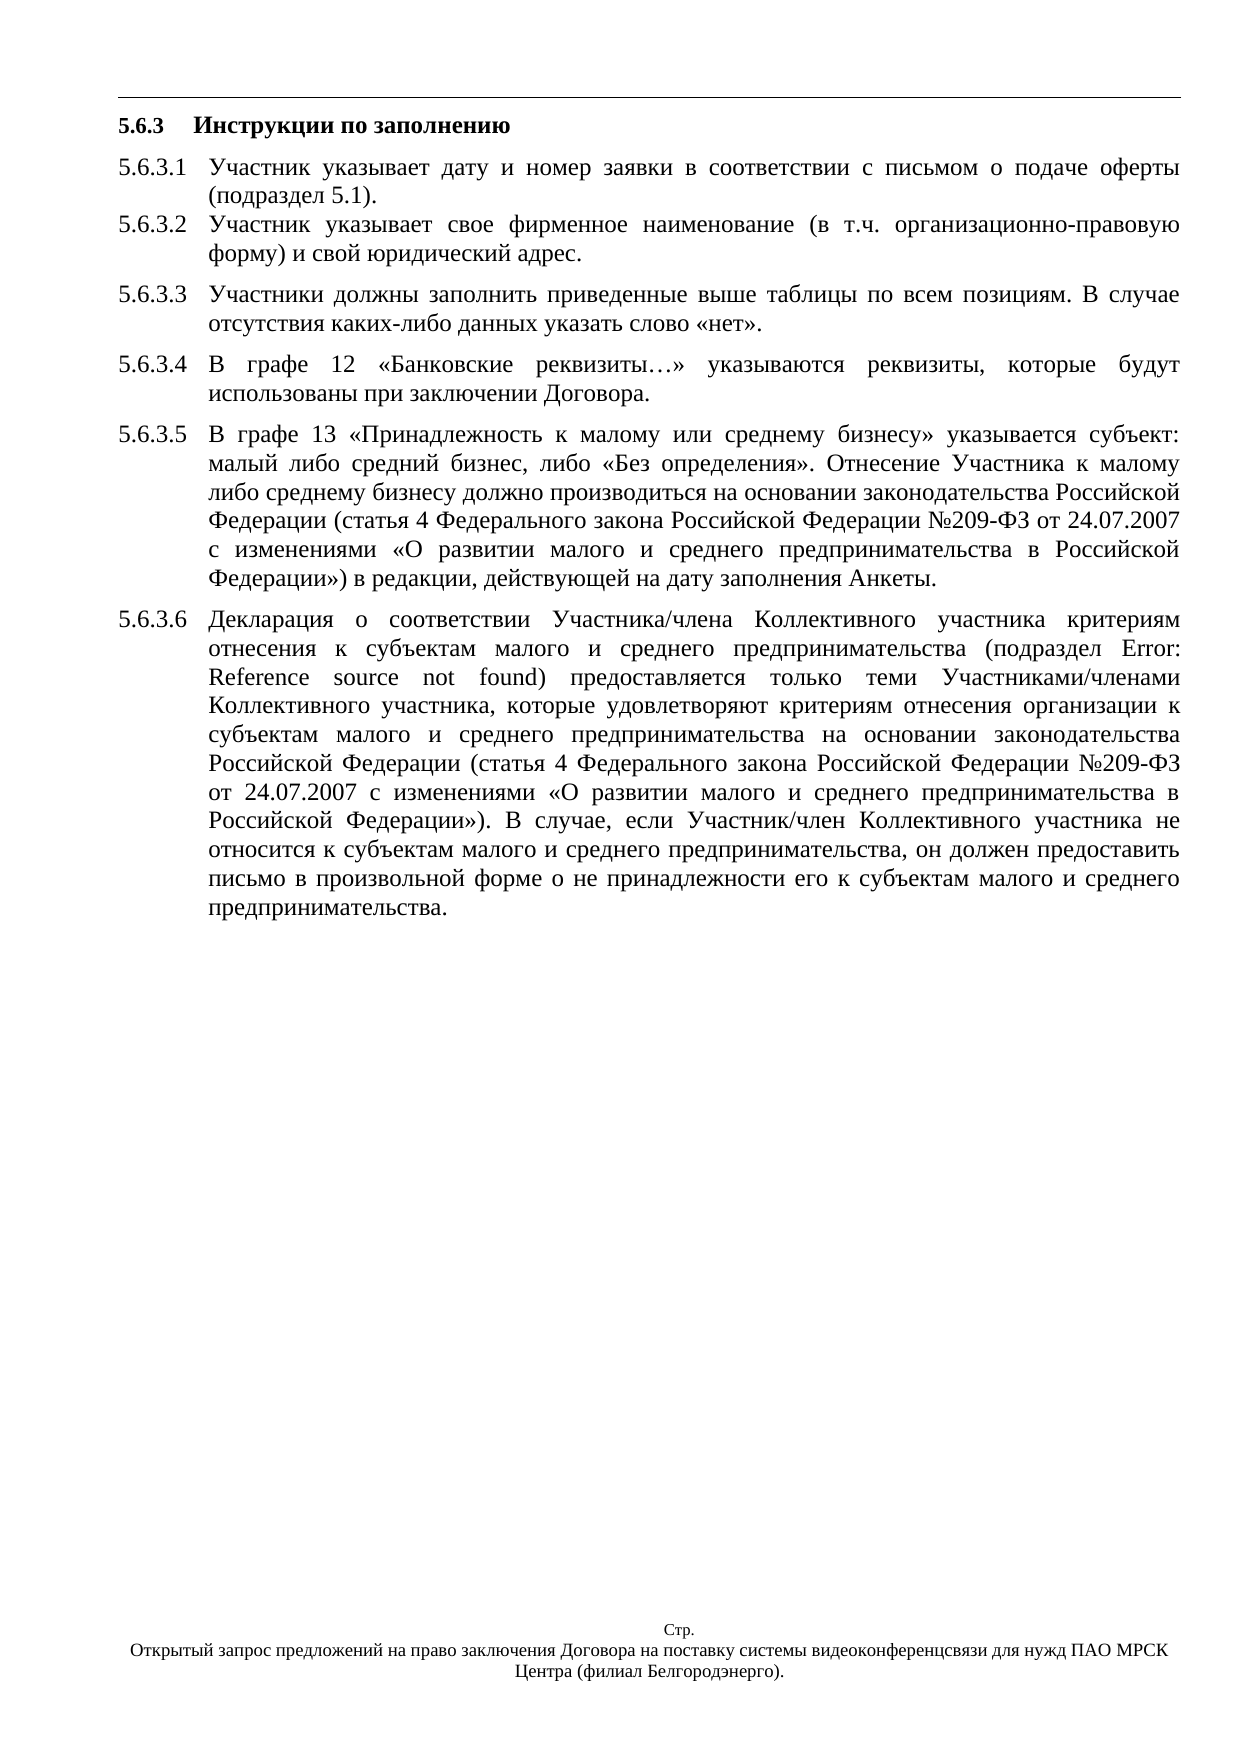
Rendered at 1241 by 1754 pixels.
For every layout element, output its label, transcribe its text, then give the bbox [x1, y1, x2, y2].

subtitle Инструкции по заполнению [118, 111, 1181, 139]
list В графе 13 «Принадлежность к малому или среднему бизнесу» указывается субъект: малый либо средний бизнес, либо «Без определения». Отнесение Участника к малому либо среднему бизнесу должно производиться на основании законодательства Российской Федерации (статья 4 Федерального закона Российской Федерации №209-ФЗ от 24.07.2007 с изменениями «О развитии малого и среднего предпринимательства в Российской Федерации») в редакции, действующей на дату заполнения Анкеты. [118, 419, 1181, 592]
list Участники должны заполнить приведенные выше таблицы по всем позициям. В случае отсутствия каких-либо данных указать слово «нет». [118, 279, 1181, 337]
list В графе 12 «Банковские реквизиты…» указываются реквизиты, которые будут использованы при заключении Договора. [118, 349, 1181, 407]
list Участник указывает свое фирменное наименование (в т.ч. организационно-правовую форму) и свой юридический адрес. [118, 209, 1181, 267]
